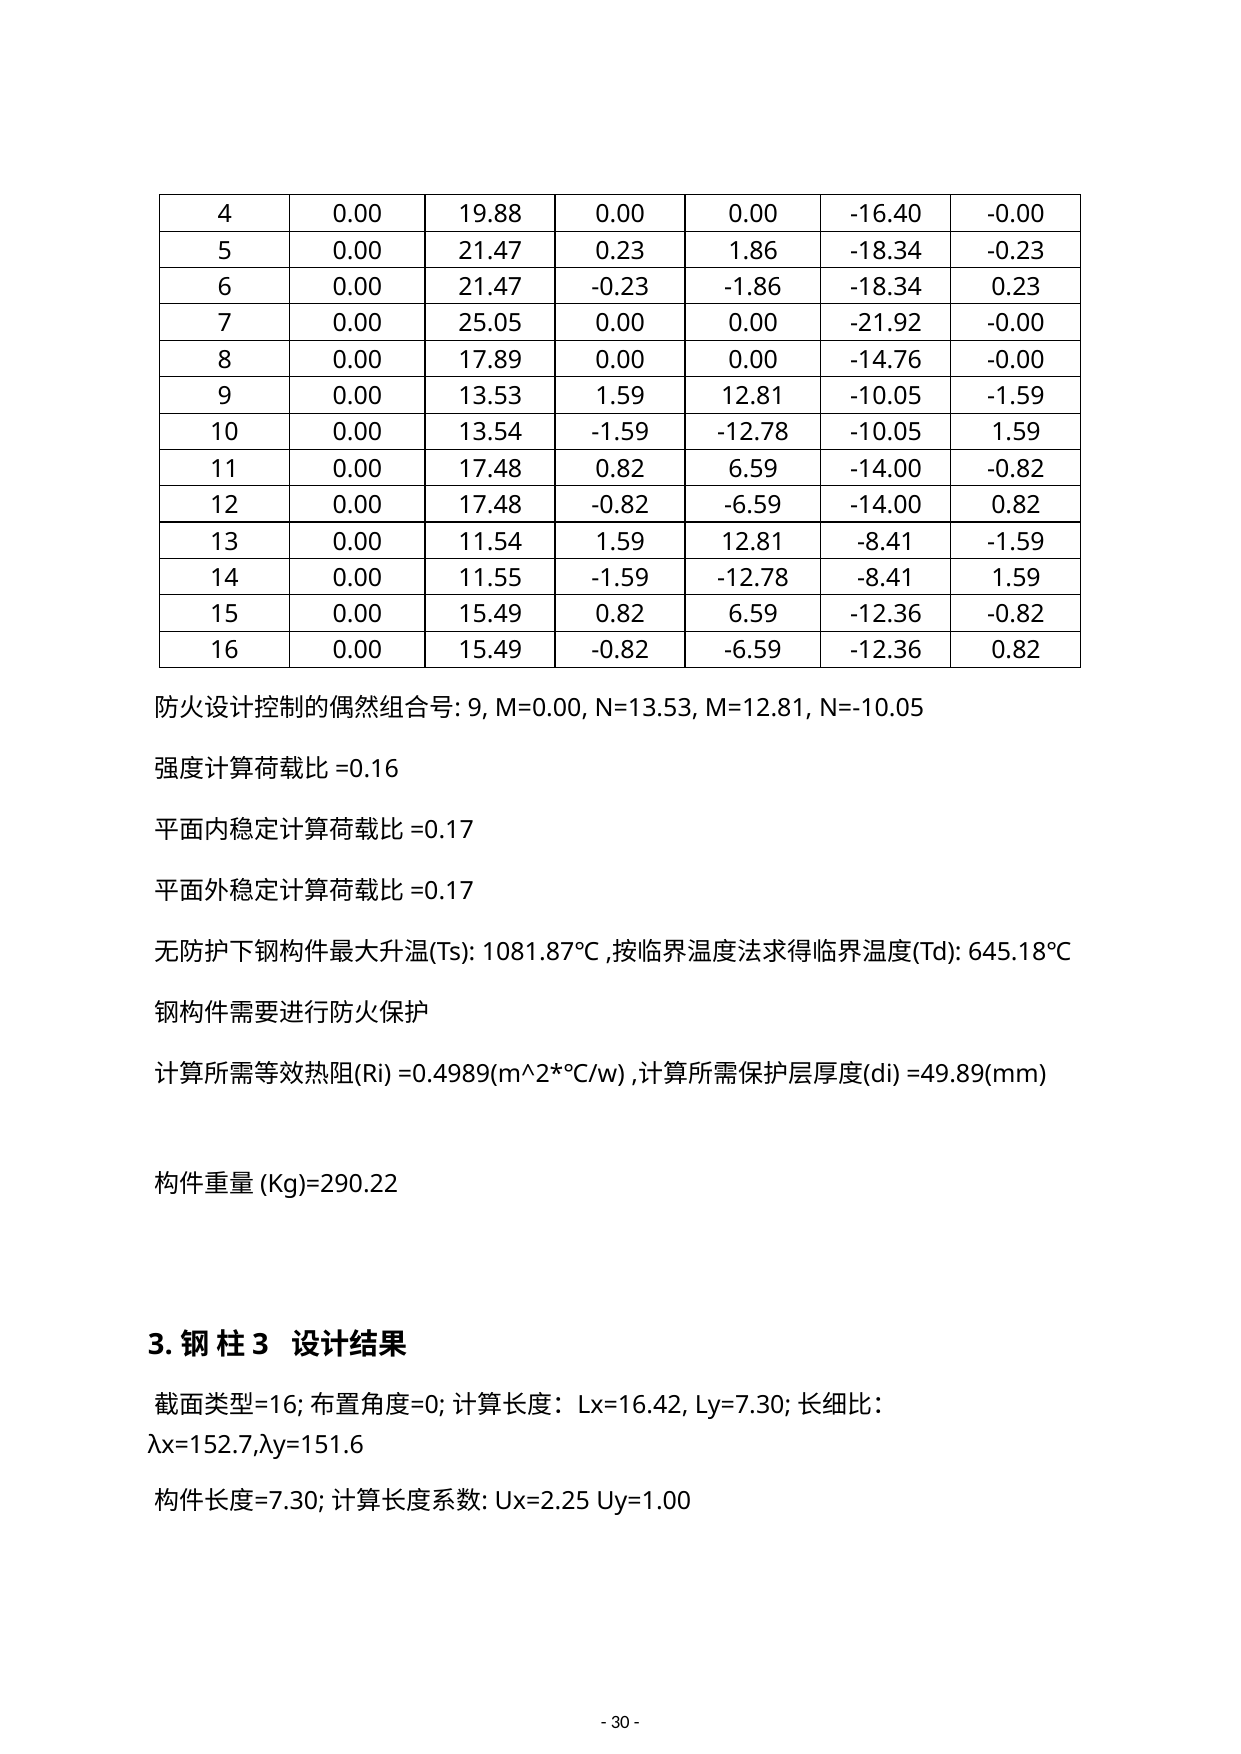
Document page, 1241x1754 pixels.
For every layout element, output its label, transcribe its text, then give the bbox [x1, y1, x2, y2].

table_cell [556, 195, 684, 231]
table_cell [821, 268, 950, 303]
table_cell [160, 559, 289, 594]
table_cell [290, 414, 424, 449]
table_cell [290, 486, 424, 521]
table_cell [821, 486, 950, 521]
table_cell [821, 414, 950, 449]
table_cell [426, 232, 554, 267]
text 钢构件需要进行防火保护 [148, 987, 1093, 1034]
text 构件重量 (Kg)=290.22 [148, 1158, 1093, 1206]
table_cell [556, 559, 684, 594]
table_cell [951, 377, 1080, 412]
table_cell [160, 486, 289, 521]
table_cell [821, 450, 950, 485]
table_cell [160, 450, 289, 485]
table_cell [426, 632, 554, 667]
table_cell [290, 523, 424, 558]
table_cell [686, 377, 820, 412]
text 构件长度=7.30; 计算长度系数: Ux=2.25 Uy=1.00 [148, 1475, 1093, 1522]
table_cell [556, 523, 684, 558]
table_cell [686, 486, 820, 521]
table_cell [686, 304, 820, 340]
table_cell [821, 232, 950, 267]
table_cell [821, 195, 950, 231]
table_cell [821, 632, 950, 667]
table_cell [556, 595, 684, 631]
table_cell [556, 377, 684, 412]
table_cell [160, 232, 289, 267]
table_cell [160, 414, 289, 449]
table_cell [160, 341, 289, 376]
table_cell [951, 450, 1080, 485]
text 平面外稳定计算荷载比 =0.17 [148, 865, 1093, 912]
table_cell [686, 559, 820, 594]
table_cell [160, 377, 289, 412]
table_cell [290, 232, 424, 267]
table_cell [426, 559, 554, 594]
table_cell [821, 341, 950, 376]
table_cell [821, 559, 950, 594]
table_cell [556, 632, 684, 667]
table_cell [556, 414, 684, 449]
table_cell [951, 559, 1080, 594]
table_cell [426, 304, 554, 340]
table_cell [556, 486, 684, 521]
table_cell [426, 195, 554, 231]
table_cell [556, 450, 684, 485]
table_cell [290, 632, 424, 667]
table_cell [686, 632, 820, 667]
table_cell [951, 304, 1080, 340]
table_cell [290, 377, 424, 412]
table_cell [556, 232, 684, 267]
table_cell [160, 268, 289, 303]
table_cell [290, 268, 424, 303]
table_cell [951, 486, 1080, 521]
text 计算所需等效热阻(Ri) =0.4989(m^2*℃/w) ,计算所需保护层厚度(di) =49.89(mm) [148, 1048, 1093, 1095]
text 平面内稳定计算荷载比 =0.17 [148, 804, 1093, 851]
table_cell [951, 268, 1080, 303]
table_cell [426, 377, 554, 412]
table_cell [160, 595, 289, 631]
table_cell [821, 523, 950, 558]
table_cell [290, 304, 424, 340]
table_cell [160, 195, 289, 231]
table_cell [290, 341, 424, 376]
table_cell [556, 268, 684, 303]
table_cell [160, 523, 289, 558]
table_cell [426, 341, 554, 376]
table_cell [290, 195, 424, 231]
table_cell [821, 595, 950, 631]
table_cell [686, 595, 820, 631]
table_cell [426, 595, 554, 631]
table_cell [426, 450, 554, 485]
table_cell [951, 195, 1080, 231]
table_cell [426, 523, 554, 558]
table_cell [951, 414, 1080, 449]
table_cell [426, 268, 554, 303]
text 截面类型=16; 布置角度=0; 计算长度：Lx=16.42, Ly=7.30; 长细比：λx=152.7,λy=151.6 [148, 1379, 1093, 1461]
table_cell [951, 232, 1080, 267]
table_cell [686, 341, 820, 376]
text 防火设计控制的偶然组合号: 9, M=0.00, N=13.53, M=12.81, N=-10.05 [148, 682, 1093, 729]
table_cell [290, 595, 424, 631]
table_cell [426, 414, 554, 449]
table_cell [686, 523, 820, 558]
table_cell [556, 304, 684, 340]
text 强度计算荷载比 =0.16 [148, 743, 1093, 790]
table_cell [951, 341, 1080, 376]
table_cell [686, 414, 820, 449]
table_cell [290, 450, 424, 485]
text 3. 钢 柱 3 设计结果 [148, 1318, 1093, 1365]
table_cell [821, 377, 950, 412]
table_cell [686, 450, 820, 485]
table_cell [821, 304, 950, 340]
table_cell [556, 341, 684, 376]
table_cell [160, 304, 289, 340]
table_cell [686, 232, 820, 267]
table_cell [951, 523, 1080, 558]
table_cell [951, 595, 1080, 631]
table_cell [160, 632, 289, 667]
text 无防护下钢构件最大升温(Ts): 1081.87℃ ,按临界温度法求得临界温度(Td): 645.18℃ [148, 926, 1093, 973]
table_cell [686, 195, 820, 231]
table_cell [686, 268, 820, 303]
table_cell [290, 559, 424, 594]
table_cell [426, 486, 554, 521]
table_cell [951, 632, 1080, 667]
